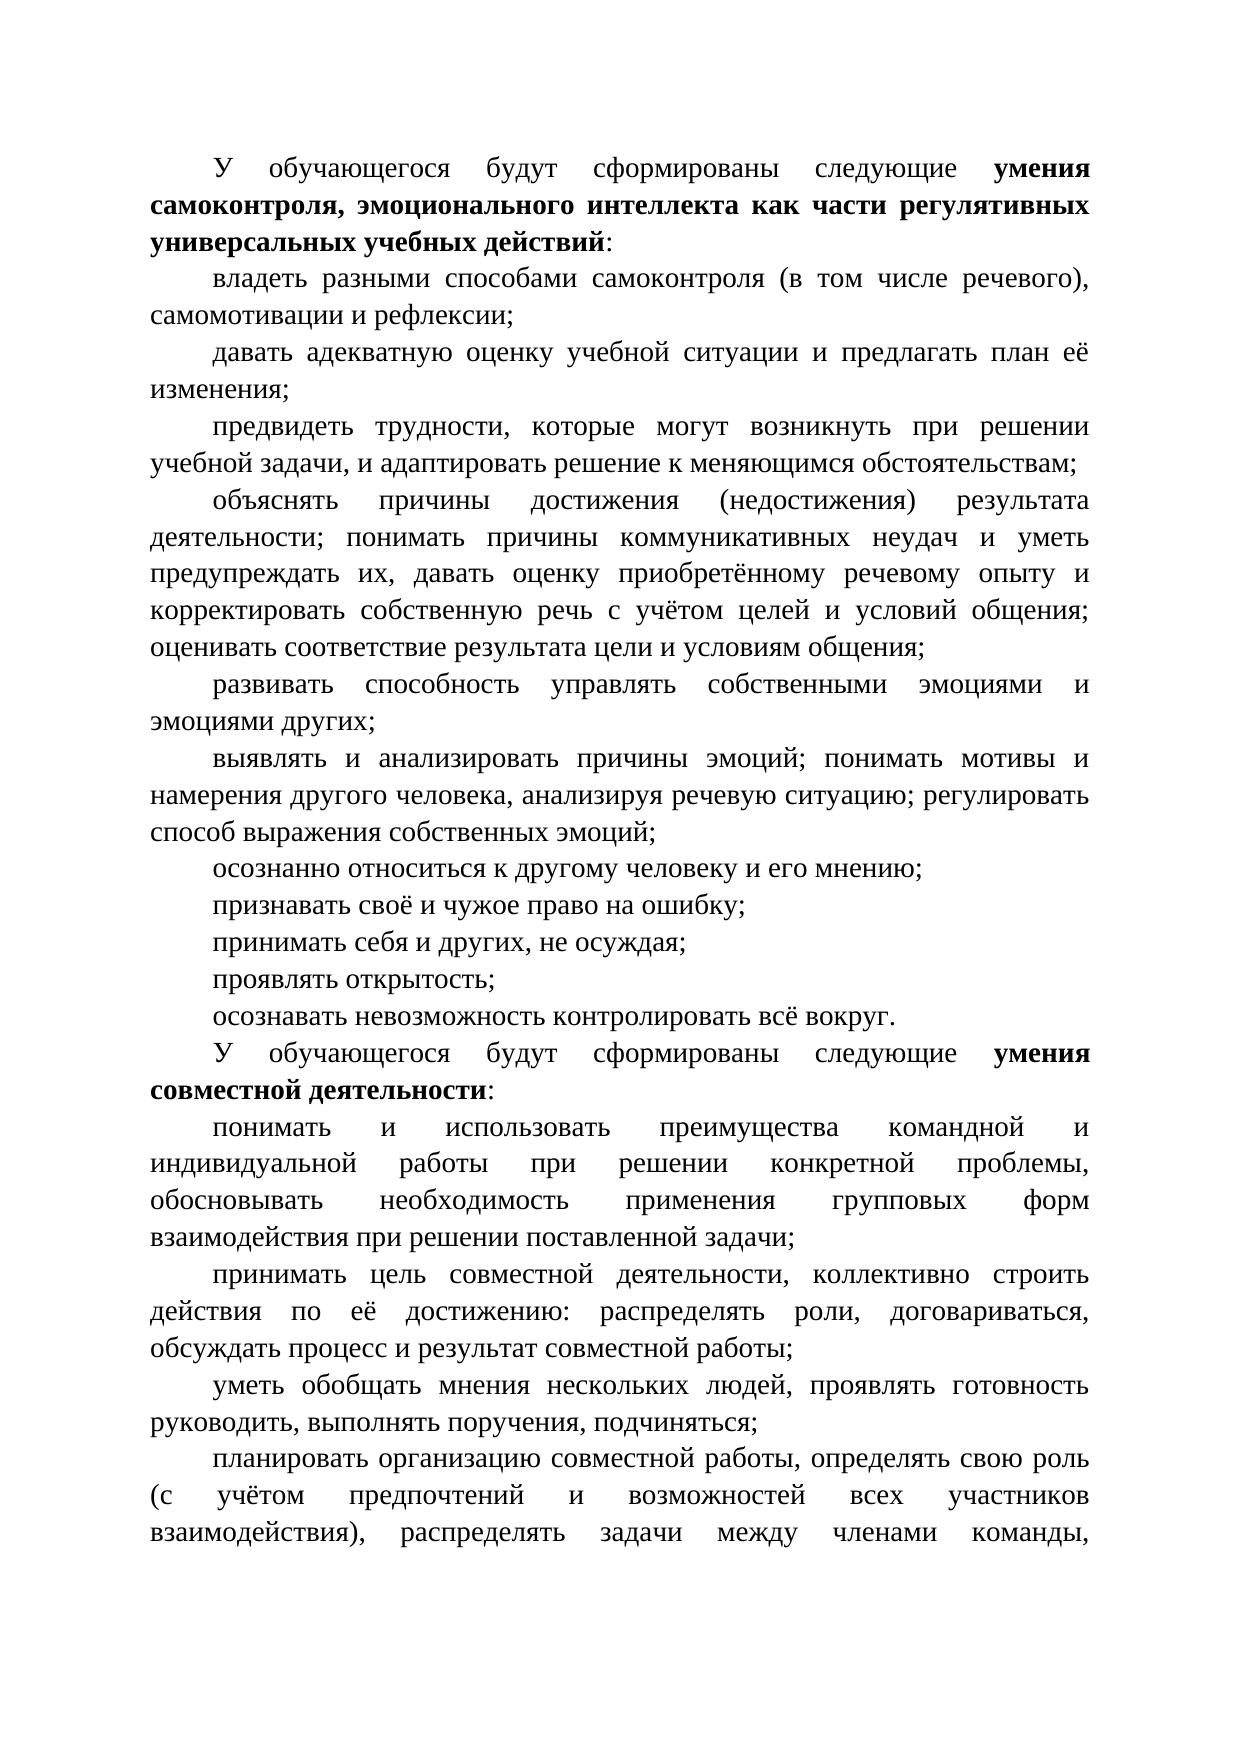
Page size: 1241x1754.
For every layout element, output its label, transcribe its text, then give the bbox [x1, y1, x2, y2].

text владеть разными способами самоконтроля (в том числе речевого), самомотивации и рефлексии; [150, 261, 1090, 331]
text У обучающегося будут сформированы следующие умения совместной деятельности: [150, 1035, 1090, 1105]
text давать адекватную оценку учебной ситуации и предлагать план её изменения; [150, 334, 1090, 405]
text осознанно относиться к другому человеку и его мнению; [150, 851, 1090, 884]
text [150, 1441, 1090, 1548]
text предвидеть трудности, которые могут возникнуть при решении учебной задачи, и адаптировать решение к меняющимся обстоятельствам; [150, 408, 1090, 478]
text проявлять открытость; [150, 961, 1090, 995]
text развивать способность управлять собственными эмоциями и эмоциями других; [150, 666, 1090, 737]
text У обучающегося будут сформированы следующие умения самоконтроля, эмоционального интеллекта как части регулятивных универсальных учебных действий: [150, 150, 1090, 257]
text понимать и использовать преимущества командной и индивидуальной работы при решении конкретной проблемы, обосновывать необходимость применения групповых форм взаимодействия при решении поставленной задачи; [150, 1109, 1090, 1253]
text выявлять и анализировать причины эмоций; понимать мотивы и намерения другого человека, анализируя речевую ситуацию; регулировать способ выражения собственных эмоций; [150, 740, 1090, 847]
text принимать цель совместной деятельности, коллективно строить действия по её достижению: распределять роли, договариваться, обсуждать процесс и результат совместной работы; [150, 1256, 1090, 1363]
text осознавать невозможность контролировать всё вокруг. [150, 998, 1090, 1032]
text признавать своё и чужое право на ошибку; [150, 887, 1090, 921]
text принимать себя и других, не осуждая; [150, 924, 1090, 958]
text объяснять причины достижения (недостижения) результата деятельности; понимать причины коммуникативных неудач и уметь предупреждать их, давать оценку приобретённому речевому опыту и корректировать собственную речь с учётом целей и условий общения; оценивать соответствие результата цели и условиям общения; [150, 482, 1090, 663]
text уметь обобщать мнения нескольких людей, проявлять готовность руководить, выполнять поручения, подчиняться; [150, 1367, 1090, 1437]
